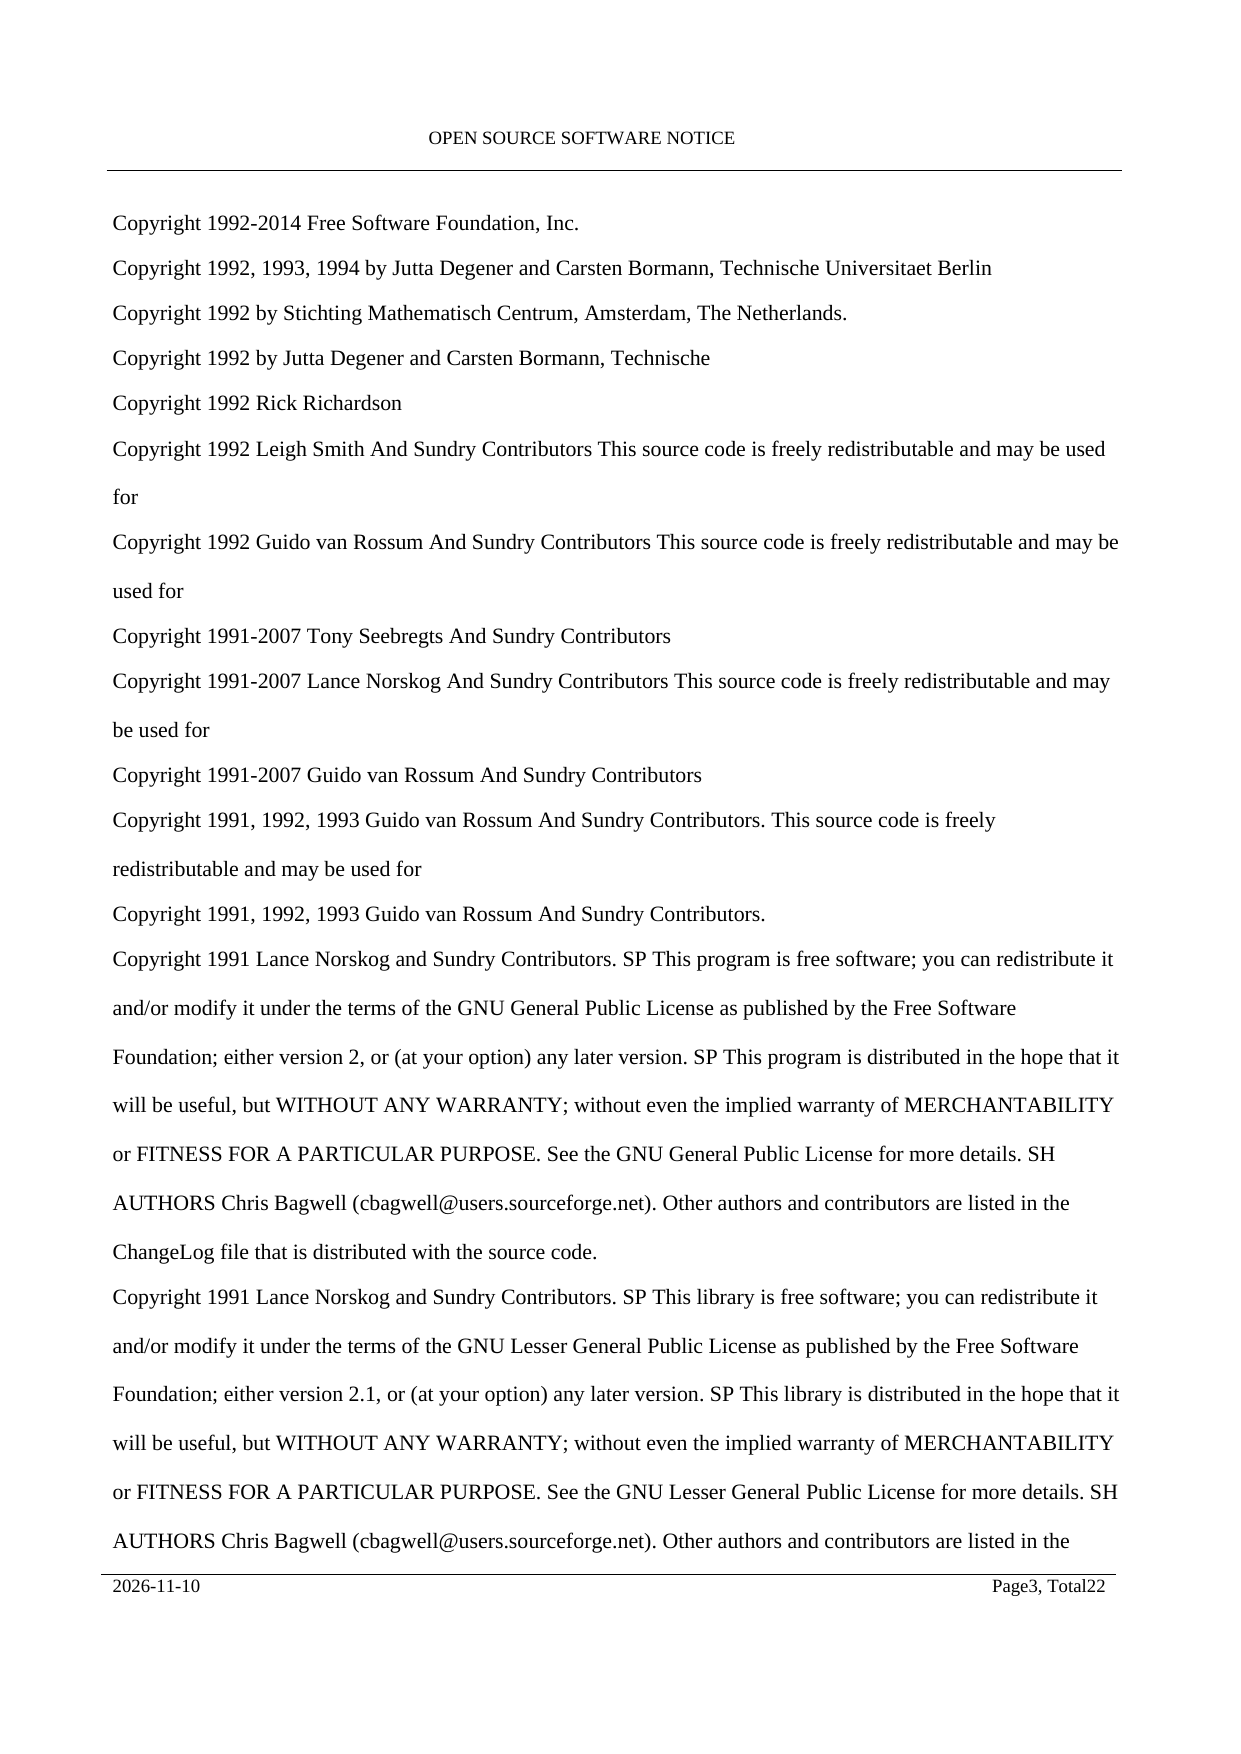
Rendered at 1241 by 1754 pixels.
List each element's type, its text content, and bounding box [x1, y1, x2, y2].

text Copyright 1991-2007 Lance Norskog And Sundry Contributors This source code is freely redistributable and may be used for [112, 665, 1128, 746]
text Copyright 1992-2014 Free Software Foundation, Inc. [112, 206, 1128, 239]
text Copyright 1991 Lance Norskog and Sundry Contributors. SP This program is free software; you can redistribute it and/or modify it under the terms of the GNU General Public License as published by the Free Software Foundation; either version 2, or (at your option) any later version. SP This program is distributed in the hope that it will be useful, but WITHOUT ANY WARRANTY; without even the implied warranty of MERCHANTABILITY or FITNESS FOR A PARTICULAR PURPOSE. See the GNU General Public License for more details. SH AUTHORS Chris Bagwell (cbagwell@users.sourceforge.net). Other authors and contributors are listed in the ChangeLog file that is distributed with the source code. [112, 943, 1128, 1268]
text Copyright 1992 Rick Richardson [112, 387, 1128, 419]
text Copyright 1992 by Jutta Degener and Carsten Bormann, Technische [112, 342, 1128, 374]
text Copyright 1992 by Stichting Mathematisch Centrum, Amsterdam, The Netherlands. [112, 297, 1128, 329]
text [112, 1280, 1128, 1556]
text Copyright 1992 Guido van Rossum And Sundry Contributors This source code is freely redistributable and may be used for [112, 526, 1128, 607]
text Copyright 1991-2007 Guido van Rossum And Sundry Contributors [112, 758, 1128, 791]
text Copyright 1991, 1992, 1993 Guido van Rossum And Sundry Contributors. This source code is freely redistributable and may be used for [112, 804, 1128, 885]
text Copyright 1991-2007 Tony Seebregts And Sundry Contributors [112, 619, 1128, 652]
text Copyright 1991, 1992, 1993 Guido van Rossum And Sundry Contributors. [112, 897, 1128, 930]
text Copyright 1992 Leigh Smith And Sundry Contributors This source code is freely redistributable and may be used for [112, 432, 1128, 513]
text Copyright 1992, 1993, 1994 by Jutta Degener and Carsten Bormann, Technische Universitaet Berlin [112, 251, 1128, 284]
